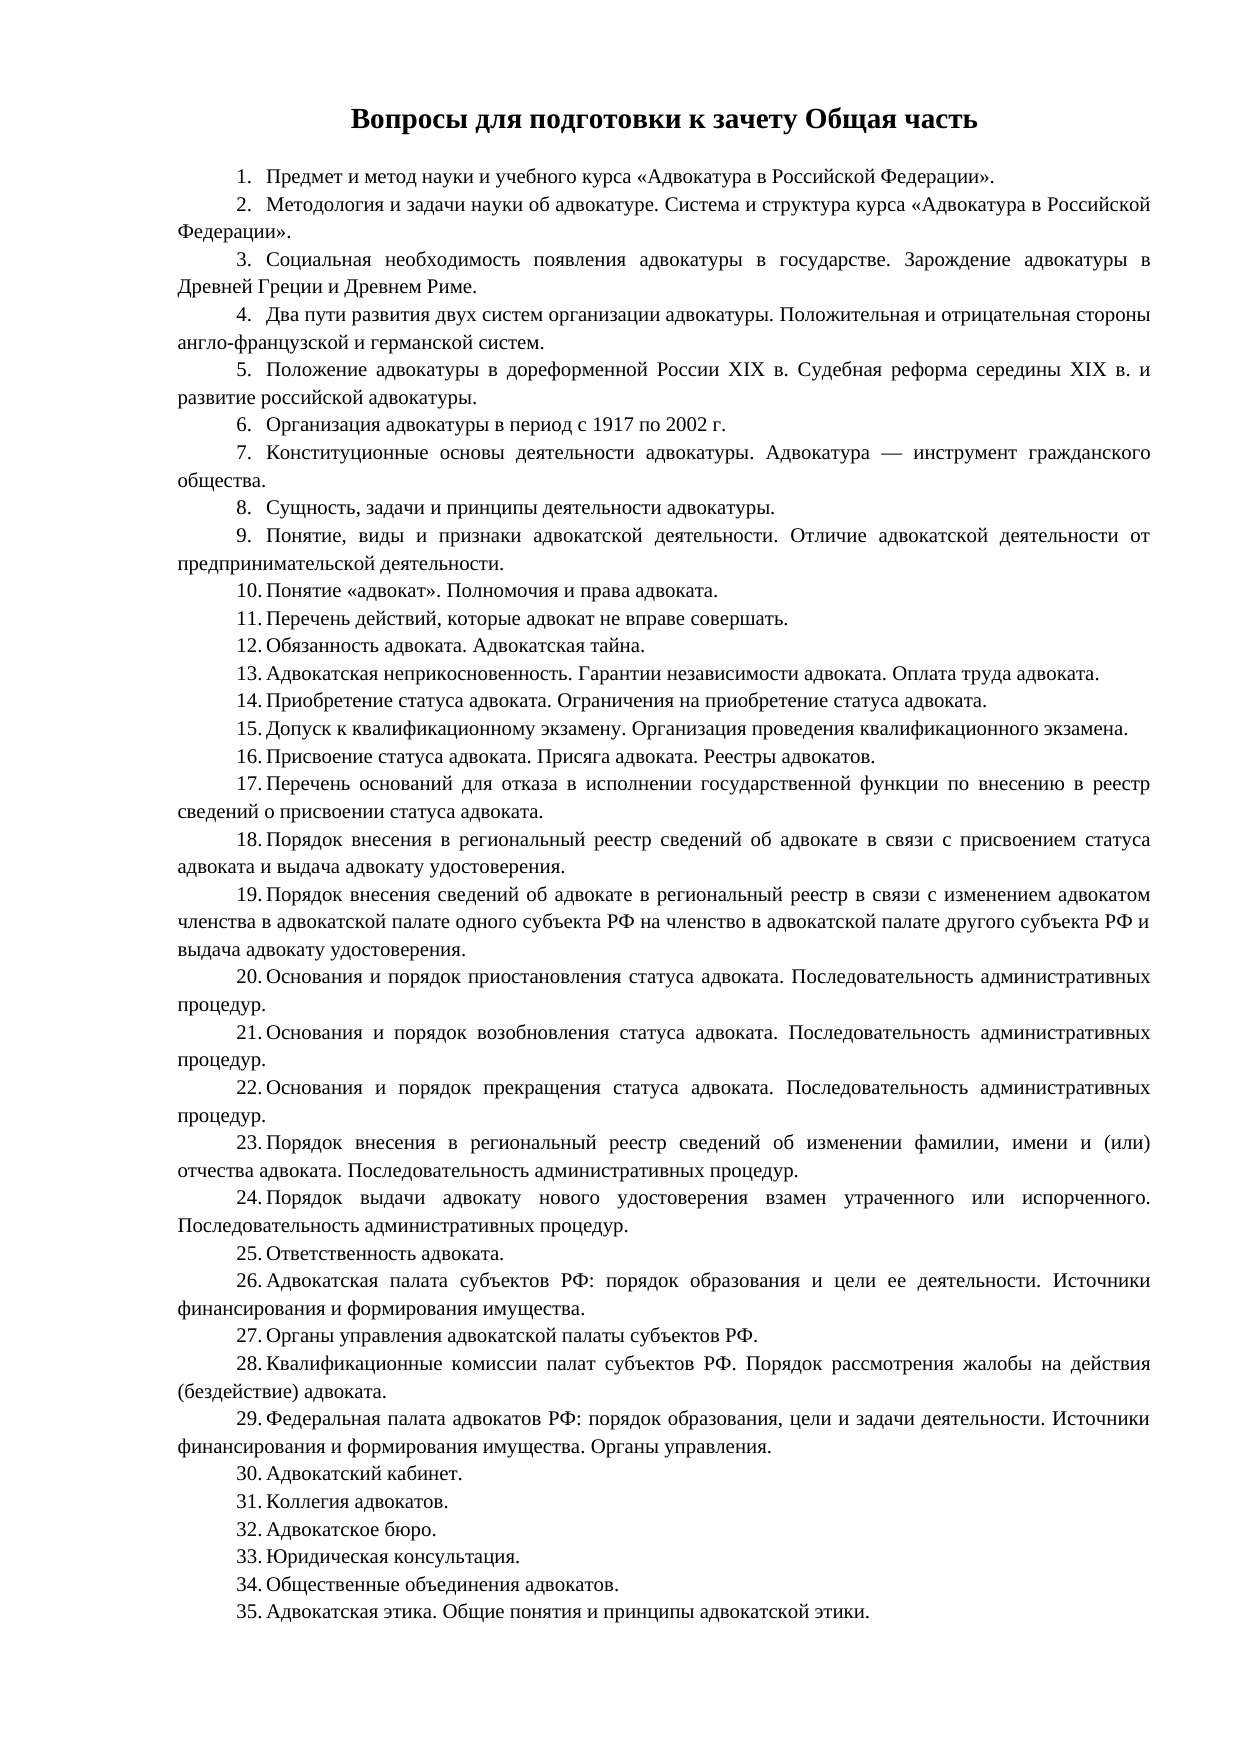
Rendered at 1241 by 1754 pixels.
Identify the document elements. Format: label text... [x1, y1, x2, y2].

list Положение адвокатуры в дореформенной России XIX в. Судебная реформа середины XIX в. и развитие российской адвокатуры. [177, 357, 1152, 409]
list Перечень действий, которые адвокат не вправе совершать. [177, 606, 1152, 630]
list Адвокатская палата субъектов РФ: порядок образования и цели ее деятельности. Источники финансирования и формирования имущества. [177, 1268, 1152, 1320]
list Порядок внесения в региональный реестр сведений об изменении фамилии, имени и (или) отчества адвоката. Последовательность административных процедур. [177, 1130, 1152, 1182]
list Методология и задачи науки об адвокатуре. Система и структура курса «Адвокатура в Российской Федерации». [177, 192, 1152, 243]
list Адвокатская этика. Общие понятия и принципы адвокатской этики. [177, 1599, 1152, 1623]
list Понятие «адвокат». Полномочия и права адвоката. [177, 578, 1152, 602]
list Общественные объединения адвокатов. [177, 1572, 1152, 1596]
list Адвокатское бюро. [177, 1517, 1152, 1541]
list Конституционные основы деятельности адвокатуры. Адвокатура — инструмент гражданского общества. [177, 440, 1152, 492]
list Приобретение статуса адвоката. Ограничения на приобретение статуса адвоката. [177, 688, 1152, 712]
list Два пути развития двух систем организации адвокатуры. Положительная и отрицательная стороны англо-французской и германской систем. [177, 302, 1152, 354]
list Федеральная палата адвокатов РФ: порядок образования, цели и задачи деятельности. Источники финансирования и формирования имущества. Органы управления. [177, 1406, 1152, 1458]
list Квалификационные комиссии палат субъектов РФ. Порядок рассмотрения жалобы на действия (бездействие) адвоката. [177, 1351, 1152, 1403]
list Понятие, виды и признаки адвокатской деятельности. Отличие адвокатской деятельности от предпринимательской деятельности. [177, 523, 1152, 574]
list Социальная необходимость появления адвокатуры в государстве. Зарождение адвокатуры в Древней Греции и Древнем Риме. [177, 247, 1152, 298]
list Адвокатская неприкосновенность. Гарантии независимости адвоката. Оплата труда адвоката. [177, 661, 1152, 685]
list Коллегия адвокатов. [177, 1489, 1152, 1513]
list Присвоение статуса адвоката. Присяга адвоката. Реестры адвокатов. [177, 744, 1152, 768]
list Порядок внесения в региональный реестр сведений об адвокате в связи с присвоением статуса адвоката и выдача адвокату удостоверения. [177, 826, 1152, 878]
list Основания и порядок возобновления статуса адвоката. Последовательность административных процедур. [177, 1020, 1152, 1071]
list Основания и порядок прекращения статуса адвоката. Последовательность административных процедур. [177, 1075, 1152, 1127]
list Допуск к квалификационному экзамену. Организация проведения квалификационного экзамена. [177, 716, 1152, 740]
list Ответственность адвоката. [177, 1241, 1152, 1264]
subtitle Вопросы для подготовки к зачету Общая часть [177, 101, 1152, 135]
list Адвокатский кабинет. [177, 1461, 1152, 1485]
list Основания и порядок приостановления статуса адвоката. Последовательность административных процедур. [177, 964, 1152, 1016]
list Организация адвокатуры в период с 1917 по 2002 г. [177, 412, 1152, 436]
list Перечень оснований для отказа в исполнении государственной функции по внесению в реестр сведений о присвоении статуса адвоката. [177, 771, 1152, 823]
list Порядок выдачи адвокату нового удостоверения взамен утраченного или испорченного. Последовательность административных процедур. [177, 1185, 1152, 1237]
list Обязанность адвоката. Адвокатская тайна. [177, 633, 1152, 657]
list Сущность, задачи и принципы деятельности адвокатуры. [177, 495, 1152, 519]
list Органы управления адвокатской палаты субъектов РФ. [177, 1323, 1152, 1347]
list Юридическая консультация. [177, 1544, 1152, 1568]
list Порядок внесения сведений об адвокате в региональный реестр в связи с изменением адвокатом членства в адвокатской палате одного субъекта РФ на членство в адвокатской палате другого субъекта РФ и выдача адвокату удостоверения. [177, 882, 1152, 961]
list Предмет и метод науки и учебного курса «Адвокатура в Российской Федерации». [177, 164, 1152, 188]
